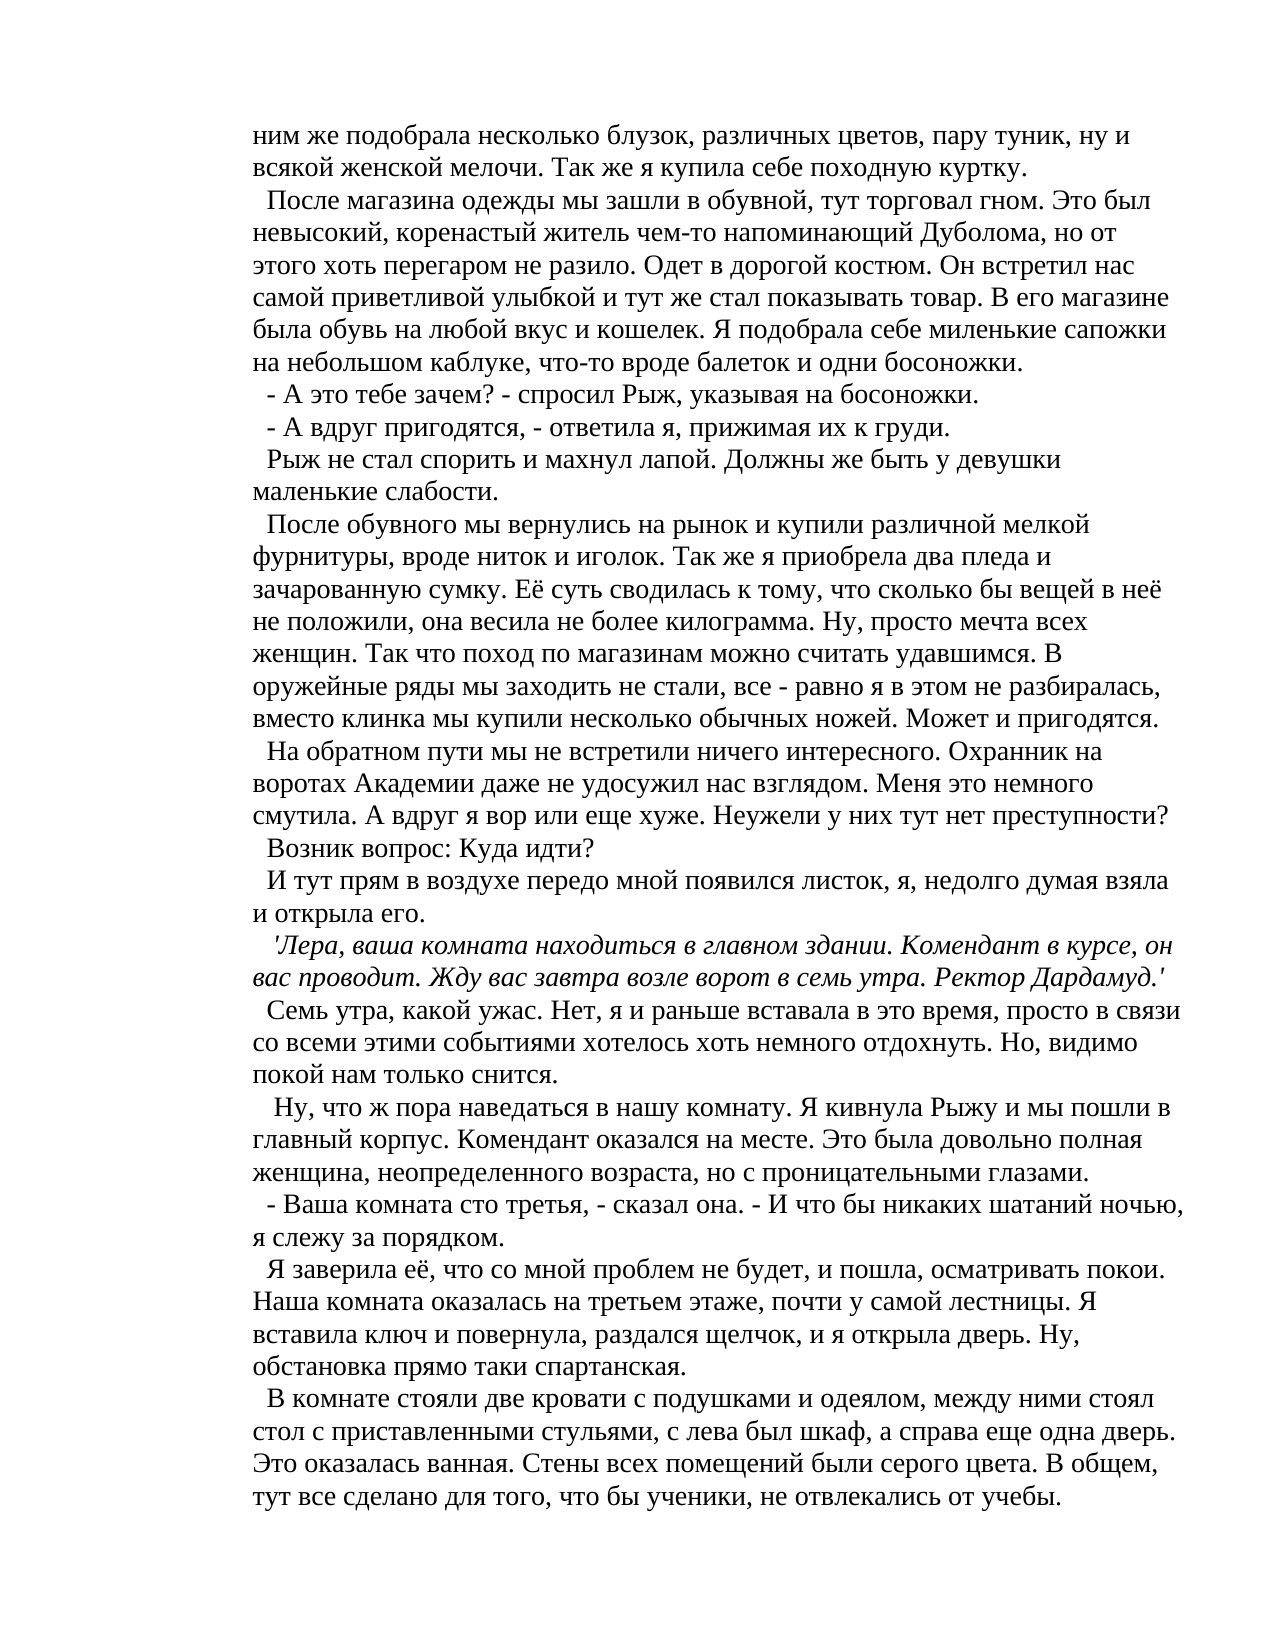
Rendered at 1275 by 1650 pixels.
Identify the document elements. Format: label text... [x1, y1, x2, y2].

text Возник вопрос: Куда идти? [252, 831, 1186, 863]
text И тут прям в воздухе передо мной появился листок, я, недолго думая взяла и открыла его. [252, 863, 1186, 928]
text После магазина одежды мы зашли в обувной, тут торговал гном. Это был невысокий, коренастый житель чем-то напоминающий Дуболома, но от этого хоть перегаром не разило. Одет в дорогой костюм. Он встретил нас самой приветливой улыбкой и тут же стал показывать товар. В его магазине была обувь на любой вкус и кошелек. Я подобрала себе миленькие сапожки на небольшом каблуке, что-то вроде балеток и одни босоножки. [252, 183, 1186, 377]
text Рыж не стал спорить и махнул лапой. Должны же быть у девушки маленькие слабости. [252, 442, 1186, 507]
text После обувного мы вернулись на рынок и купили различной мелкой фурнитуры, вроде ниток и иголок. Так же я приобрела два пледа и зачарованную сумку. Её суть сводилась к тому, что сколько бы вещей в неё не положили, она весила не более килограмма. Ну, просто мечта всех женщин. Так что поход по магазинам можно считать удавшимся. В оружейные ряды мы заходить не стали, все - равно я в этом не разбиралась, вместо клинка мы купили несколько обычных ножей. Может и пригодятся. [252, 507, 1186, 734]
text Я заверила её, что со мной проблем не будет, и пошла, осматривать покои. Наша комната оказалась на третьем этаже, почти у самой лестницы. Я вставила ключ и повернула, раздался щелчок, и я открыла дверь. Ну, обстановка прямо таки спартанская. [252, 1252, 1186, 1382]
text - Ваша комната сто третья, - сказал она. - И что бы никаких шатаний ночью, я слежу за порядком. [252, 1187, 1186, 1252]
text 'Лера, ваша комната находиться в главном здании. Комендант в курсе, он вас проводит. Жду вас завтра возле ворот в семь утра. Ректор Дардамуд.' [252, 928, 1186, 993]
text На обратном пути мы не встретили ничего интересного. Охранник на воротах Академии даже не удосужил нас взглядом. Меня это немного смутила. А вдруг я вор или еще хуже. Неужели у них тут нет преступности? [252, 734, 1186, 831]
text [252, 118, 1186, 183]
text Ну, что ж пора наведаться в нашу комнату. Я кивнула Рыжу и мы пошли в главный корпус. Комендант оказался на месте. Это была довольно полная женщина, неопределенного возраста, но с проницательными глазами. [252, 1090, 1186, 1187]
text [252, 1382, 1186, 1511]
text - А это тебе зачем? - спросил Рыж, указывая на босоножки. [252, 377, 1186, 410]
text - А вдруг пригодятся, - ответила я, прижимая их к груди. [252, 410, 1186, 442]
text Семь утра, какой ужас. Нет, я и раньше вставала в это время, просто в связи со всеми этими событиями хотелось хоть немного отдохнуть. Но, видимо покой нам только снится. [252, 993, 1186, 1090]
